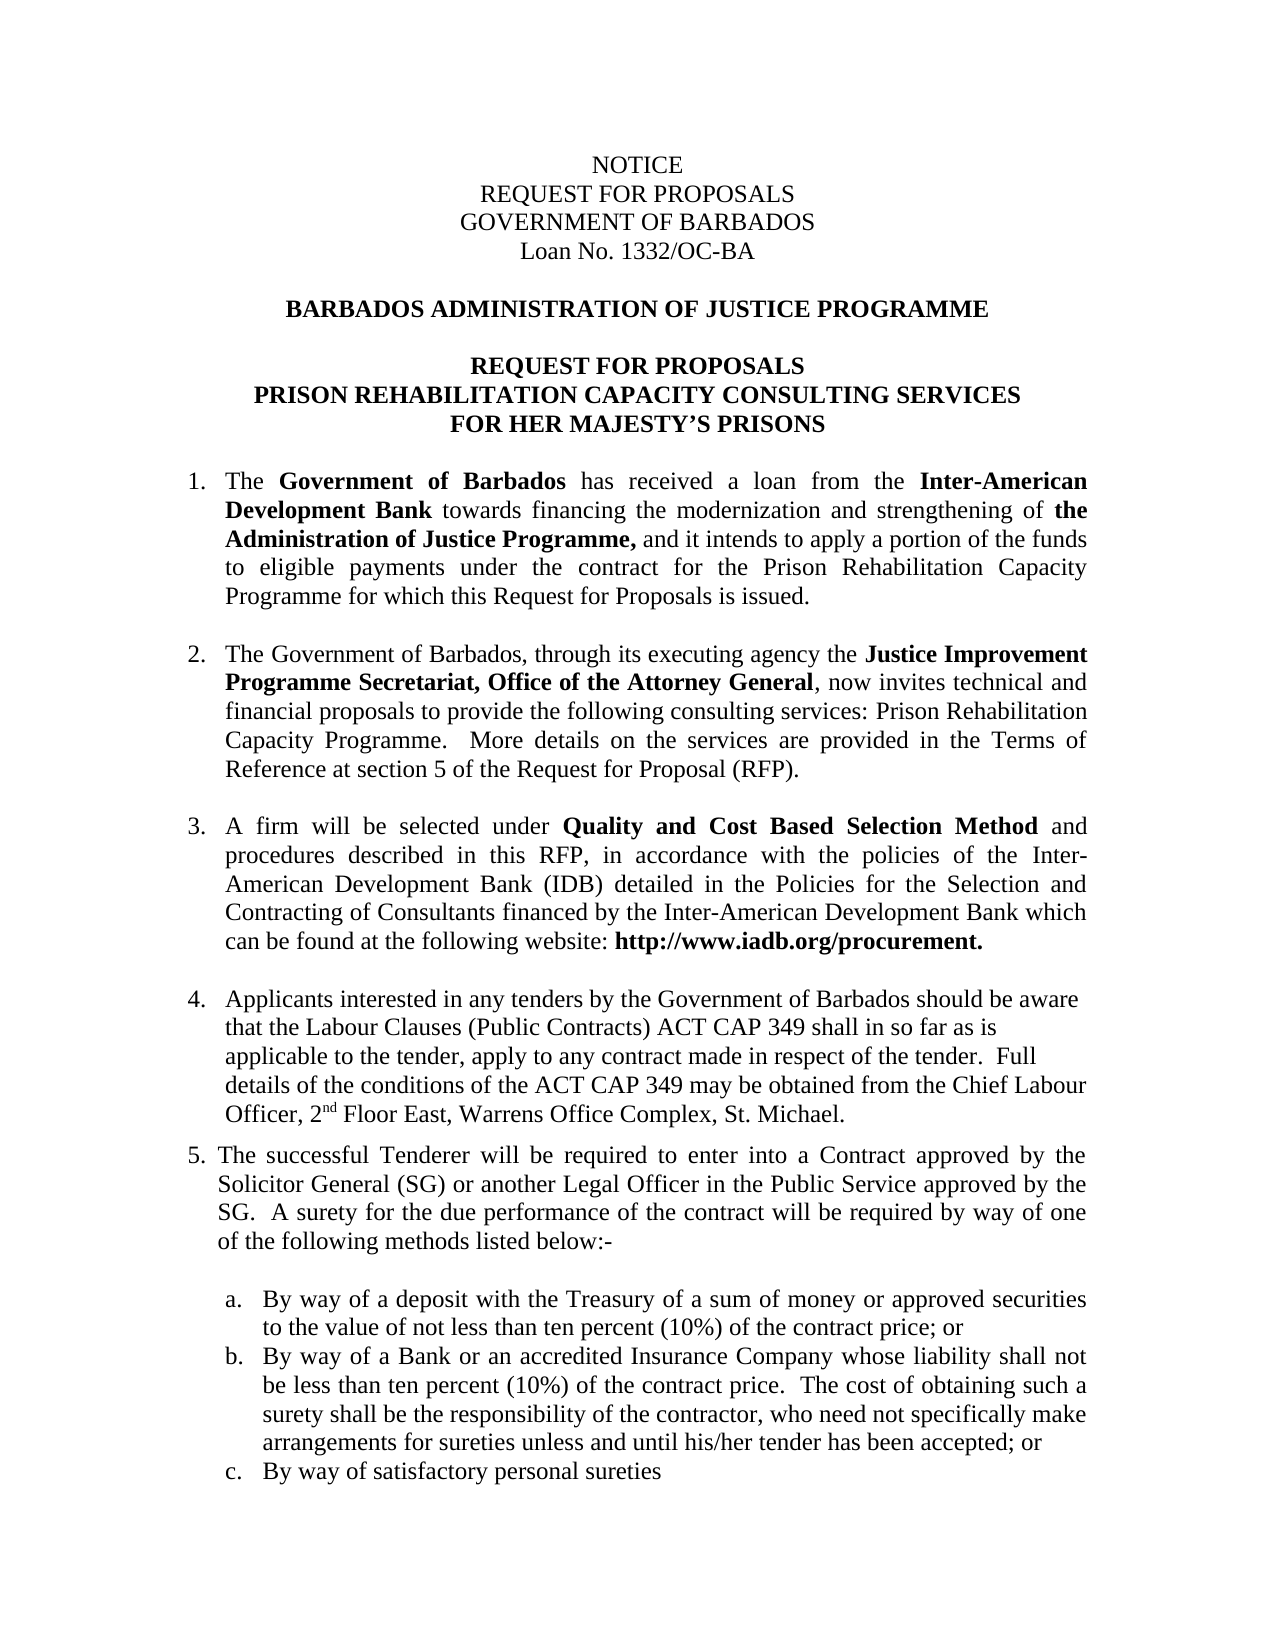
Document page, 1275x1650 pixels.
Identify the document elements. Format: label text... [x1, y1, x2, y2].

text FOR HER MAJESTY’S PRISONS [187, 409, 1087, 437]
subtitle REQUEST FOR PROPOSALS [187, 351, 1087, 380]
subtitle ADMINISTRATION OF JUSTICE PROGRAMME [187, 294, 1087, 322]
text 5. The successful Tenderer will be required to enter into a Contract approved by the Solicitor General (SG) or another Legal Officer in the Public Service approved by the SG. A surety for the due performance of the contract will be required by way of one of the following methods listed below:- [187, 1140, 1087, 1255]
subtitle PRISON REHABILITATION CAPACITY CONSULTING SERVICES [187, 380, 1087, 409]
list By way of satisfactory personal sureties [225, 1456, 1087, 1485]
text Loan No. 1332/OC-BA [187, 236, 1087, 265]
list The Government of Barbados, through its executing agency the Justice Improvement Programme Secretariat, Office of the Attorney General, now invites technical and financial proposals to provide the following consulting services: Prison Rehabilitation Capacity Programme. More details on the services are provided in the Terms of Reference at section 5 of the Request for Proposal (RFP). [187, 639, 1087, 782]
text NOTICE [187, 150, 1087, 179]
list 3. A firm will be selected under Quality and Cost Based Selection Method and procedures described in this RFP, in accordance with the policies of the Inter-American Development Bank (IDB) detailed in the Policies for the Selection and Contracting of Consultants financed by the Inter-American Development Bank which can be found at the following website: http://www.iadb.org/procurement. [187, 811, 1087, 955]
list By way of a deposit with the Treasury of a sum of money or approved securities to the value of not less than ten percent (10%) of the contract price; or [225, 1284, 1087, 1341]
text REQUEST FOR PROPOSALS [187, 179, 1087, 207]
list The Government of Barbados has received a loan from the Inter-American Development Bank towards financing the modernization and strengthening of the Administration of Justice Programme, and it intends to apply a portion of the funds to eligible payments under the contract for the Prison Rehabilitation Capacity Programme for which this Request for Proposals is issued. [187, 466, 1087, 610]
text GOVERNMENT OF [187, 207, 1087, 236]
list 4. Applicants interested in any tenders by the Government of Barbados should be aware that the Labour Clauses (Public Contracts) ACT CAP 349 shall in so far as is applicable to the tender, apply to any contract made in respect of the tender. Full details of the conditions of the ACT CAP 349 may be obtained from the Chief Labour Officer, 2nd Floor East, Warrens Office Complex, St. Michael. [187, 984, 1087, 1127]
list By way of a Bank or an accredited Insurance Company whose liability shall not be less than ten percent (10%) of the contract price. The cost of obtaining such a surety shall be the responsibility of the contractor, who need not specifically make arrangements for sureties unless and until his/her tender has been accepted; or [225, 1341, 1087, 1456]
